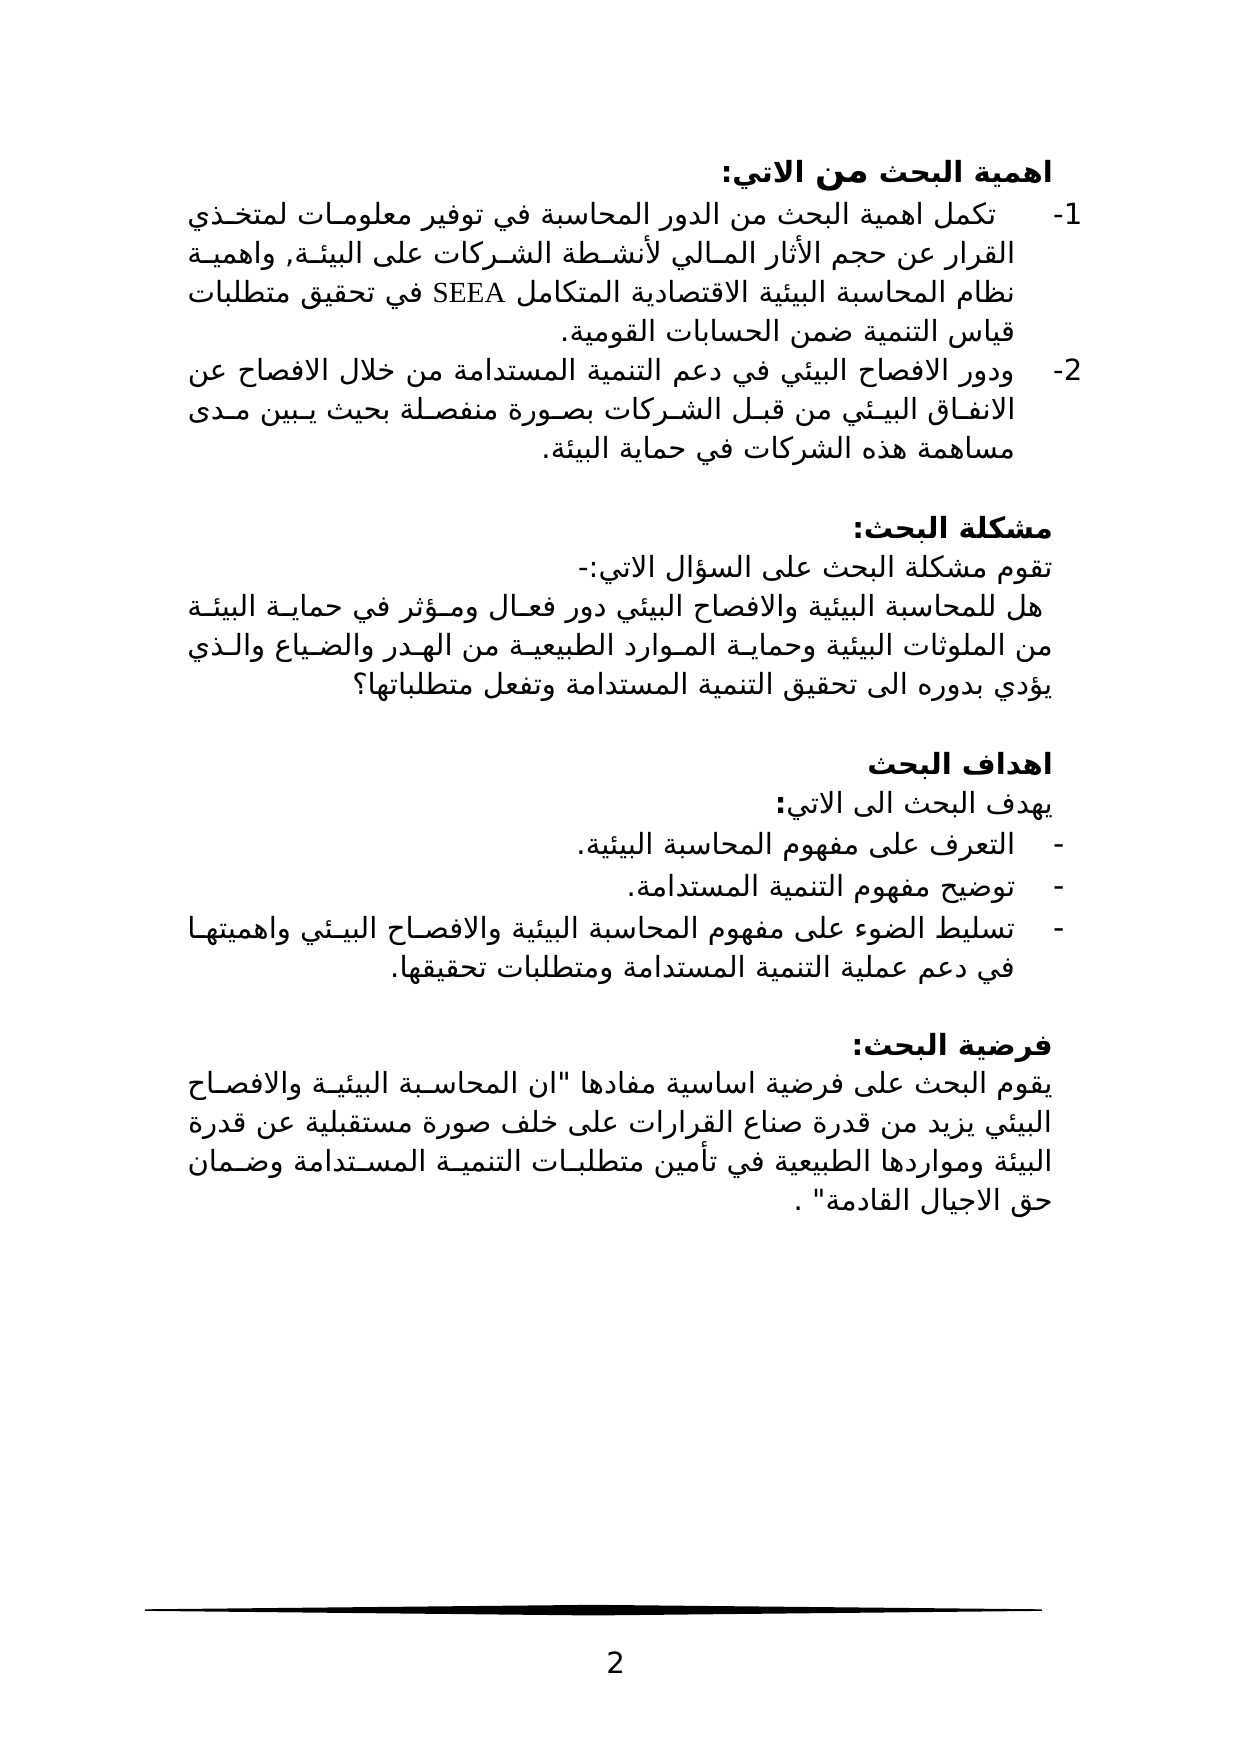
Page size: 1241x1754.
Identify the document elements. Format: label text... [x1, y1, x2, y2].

text فرضية البحث: [187, 1028, 1053, 1062]
text يقوم البحث على فرضية اساسية مفادها "ان المحاسبة البيئية والافصاح البيئي يزيد من قدرة صناع القرارات على خلف صورة مستقبلية عن قدرة البيئة ومواردها الطبيعية في تأمين متطلبات التنمية المستدامة وضمان حق الاجيال القادمة" . [187, 1067, 1053, 1218]
list توضيح مفهوم التنمية المستدامة. [187, 867, 1053, 904]
list تسليط الضوء على مفهوم المحاسبة البيئية والافصاح البيئي واهميتها في دعم عملية التنمية المستدامة ومتطلبات تحقيقها. [187, 909, 1053, 984]
list التعرف على مفهوم المحاسبة البيئية. [187, 826, 1053, 862]
text مشكلة البحث: [187, 512, 1053, 546]
list ودور الافصاح البيئي في دعم التنمية المستدامة من خلال الافصاح عن الانفاق البيئي من قبل الشركات بصورة منفصلة بحيث يبين مدى مساهمة هذه الشركات في حماية البيئة. [187, 353, 1053, 465]
text اهمية البحث من الاتي: [187, 150, 1053, 191]
list تكمل اهمية البحث من الدور المحاسبة في توفير معلومات لمتخذي القرار عن حجم الأثار المالي لأنشطة الشركات على البيئة, واهمية نظام المحاسبة البيئية الاقتصادية المتكامل SEEA في تحقيق متطلبات قياس التنمية ضمن الحسابات القومية. [187, 197, 1053, 348]
text هل للمحاسبة البيئية والافصاح البيئي دور فعال ومؤثر في حماية البيئة من الملوثات البيئية وحماية الموارد الطبيعية من الهدر والضياع والذي يؤدي بدوره الى تحقيق التنمية المستدامة وتفعل متطلباتها؟ [187, 589, 1053, 701]
text اهداف البحث [187, 748, 1053, 782]
text تقوم مشكلة البحث على السؤال الاتي:- [187, 551, 1053, 584]
text يهدف البحث الى الاتي: [187, 787, 1053, 821]
